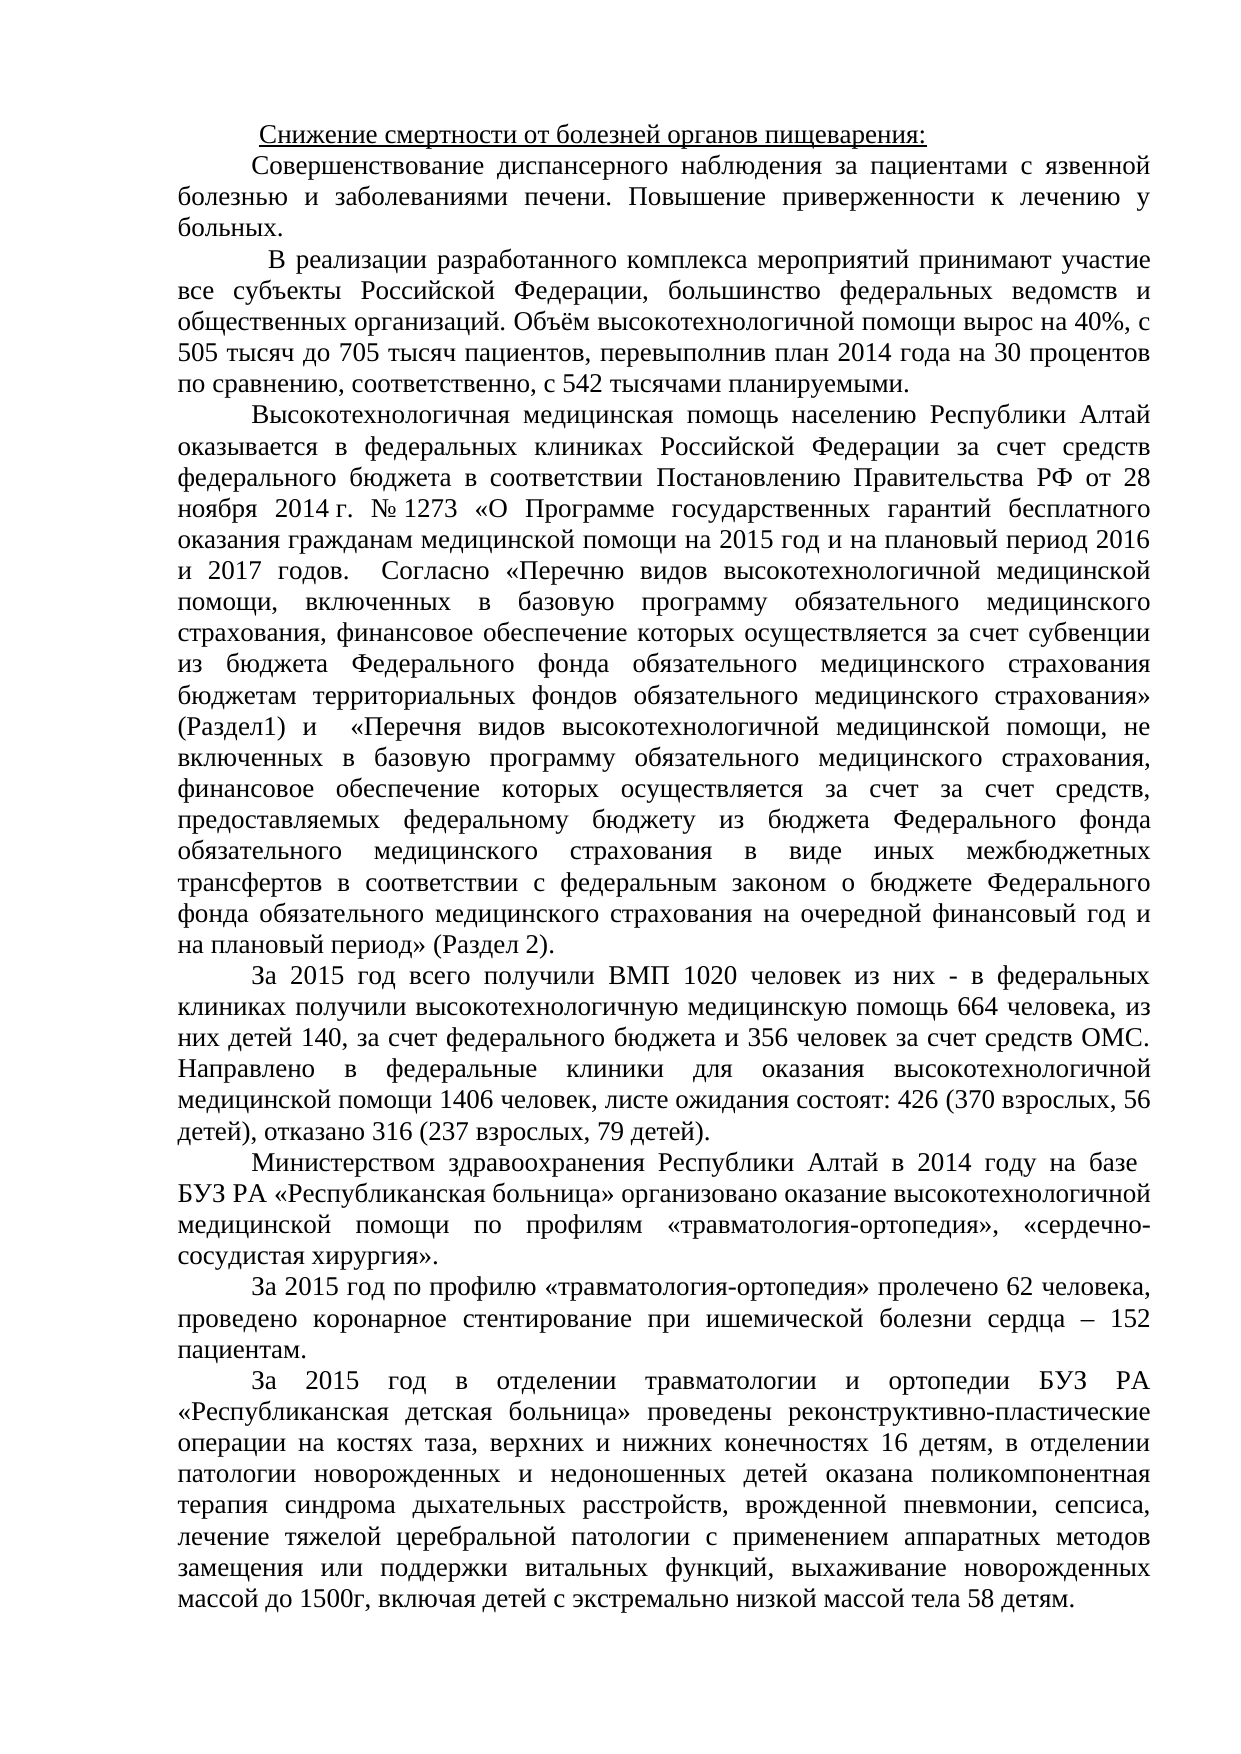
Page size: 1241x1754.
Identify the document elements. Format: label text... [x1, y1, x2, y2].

text Снижение смертности от болезней органов пищеварения: [177, 118, 1152, 149]
text За 2015 год по профилю «травматология-ортопедия» пролечено 62 человека, проведено коронарное стентирование при ишемической болезни сердца – 152 пациентам. [177, 1271, 1152, 1364]
text В реализации разработанного комплекса мероприятий принимают участие все субъекты Российской Федерации, большинство федеральных ведомств и общественных организаций. Объём высокотехнологичной помощи вырос на 40%, с 505 тысяч до 705 тысяч пациентов, перевыполнив план 2014 года на 30 процентов по сравнению, соответственно, с 542 тысячами планируемыми. [177, 243, 1152, 398]
text За 2015 год всего получили ВМП 1020 человек из них - в федеральных клиниках получили высокотехнологичную медицинскую помощь 664 человека, из них детей 140, за счет федерального бюджета и 356 человек за счет средств ОМС. Направлено в федеральные клиники для оказания высокотехнологичной медицинской помощи 1406 человек, листе ожидания состоят: 426 (370 взрослых, 56 детей), отказано 316 (237 взрослых, 79 детей). [177, 959, 1152, 1146]
text Высокотехнологичная медицинская помощь населению Республики Алтай оказывается в федеральных клиниках Российской Федерации за счет средств федерального бюджета в соответствии Постановлению Правительства РФ от 28 ноября 2014 г. № 1273 «О Программе государственных гарантий бесплатного оказания гражданам медицинской помощи на 2015 год и на плановый период 2016 и 2017 годов. Согласно «Перечню видов высокотехнологичной медицинской помощи, включенных в базовую программу обязательного медицинского страхования, финансовое обеспечение которых осуществляется за счет субвенции из бюджета Федерального фонда обязательного медицинского страхования бюджетам территориальных фондов обязательного медицинского страхования» (Раздел1) и «Перечня видов высокотехнологичной медицинской помощи, не включенных в базовую программу обязательного медицинского страхования, финансовое обеспечение которых осуществляется за счет за счет средств, предоставляемых федеральному бюджету из бюджета Федерального фонда обязательного медицинского страхования в виде иных межбюджетных трансфертов в соответствии с федеральным законом о бюджете Федерального фонда обязательного медицинского страхования на очередной финансовый год и на плановый период» (Раздел 2). [177, 398, 1152, 959]
text Совершенствование диспансерного наблюдения за пациентами с язвенной болезнью и заболеваниями печени. Повышение приверженности к лечению у больных. [177, 149, 1152, 243]
text За 2015 год в отделении травматологии и ортопедии БУЗ РА «Республиканская детская больница» проведены реконструктивно-пластические операции на костях таза, верхних и нижних конечностях 16 детям, в отделении патологии новорожденных и недоношенных детей оказана поликомпонентная терапия синдрома дыхательных расстройств, врожденной пневмонии, сепсиса, лечение тяжелой церебральной патологии с применением аппаратных методов замещения или поддержки витальных функций, выхаживание новорожденных массой до 1500г, включая детей с экстремально низкой массой тела 58 детям. [177, 1364, 1152, 1613]
text Министерством здравоохранения Республики Алтай в 2014 году на базе БУЗ РА «Республиканская больница» организовано оказание высокотехнологичной медицинской помощи по профилям «травматология-ортопедия», «сердечно-сосудистая хирургия». [177, 1146, 1152, 1271]
